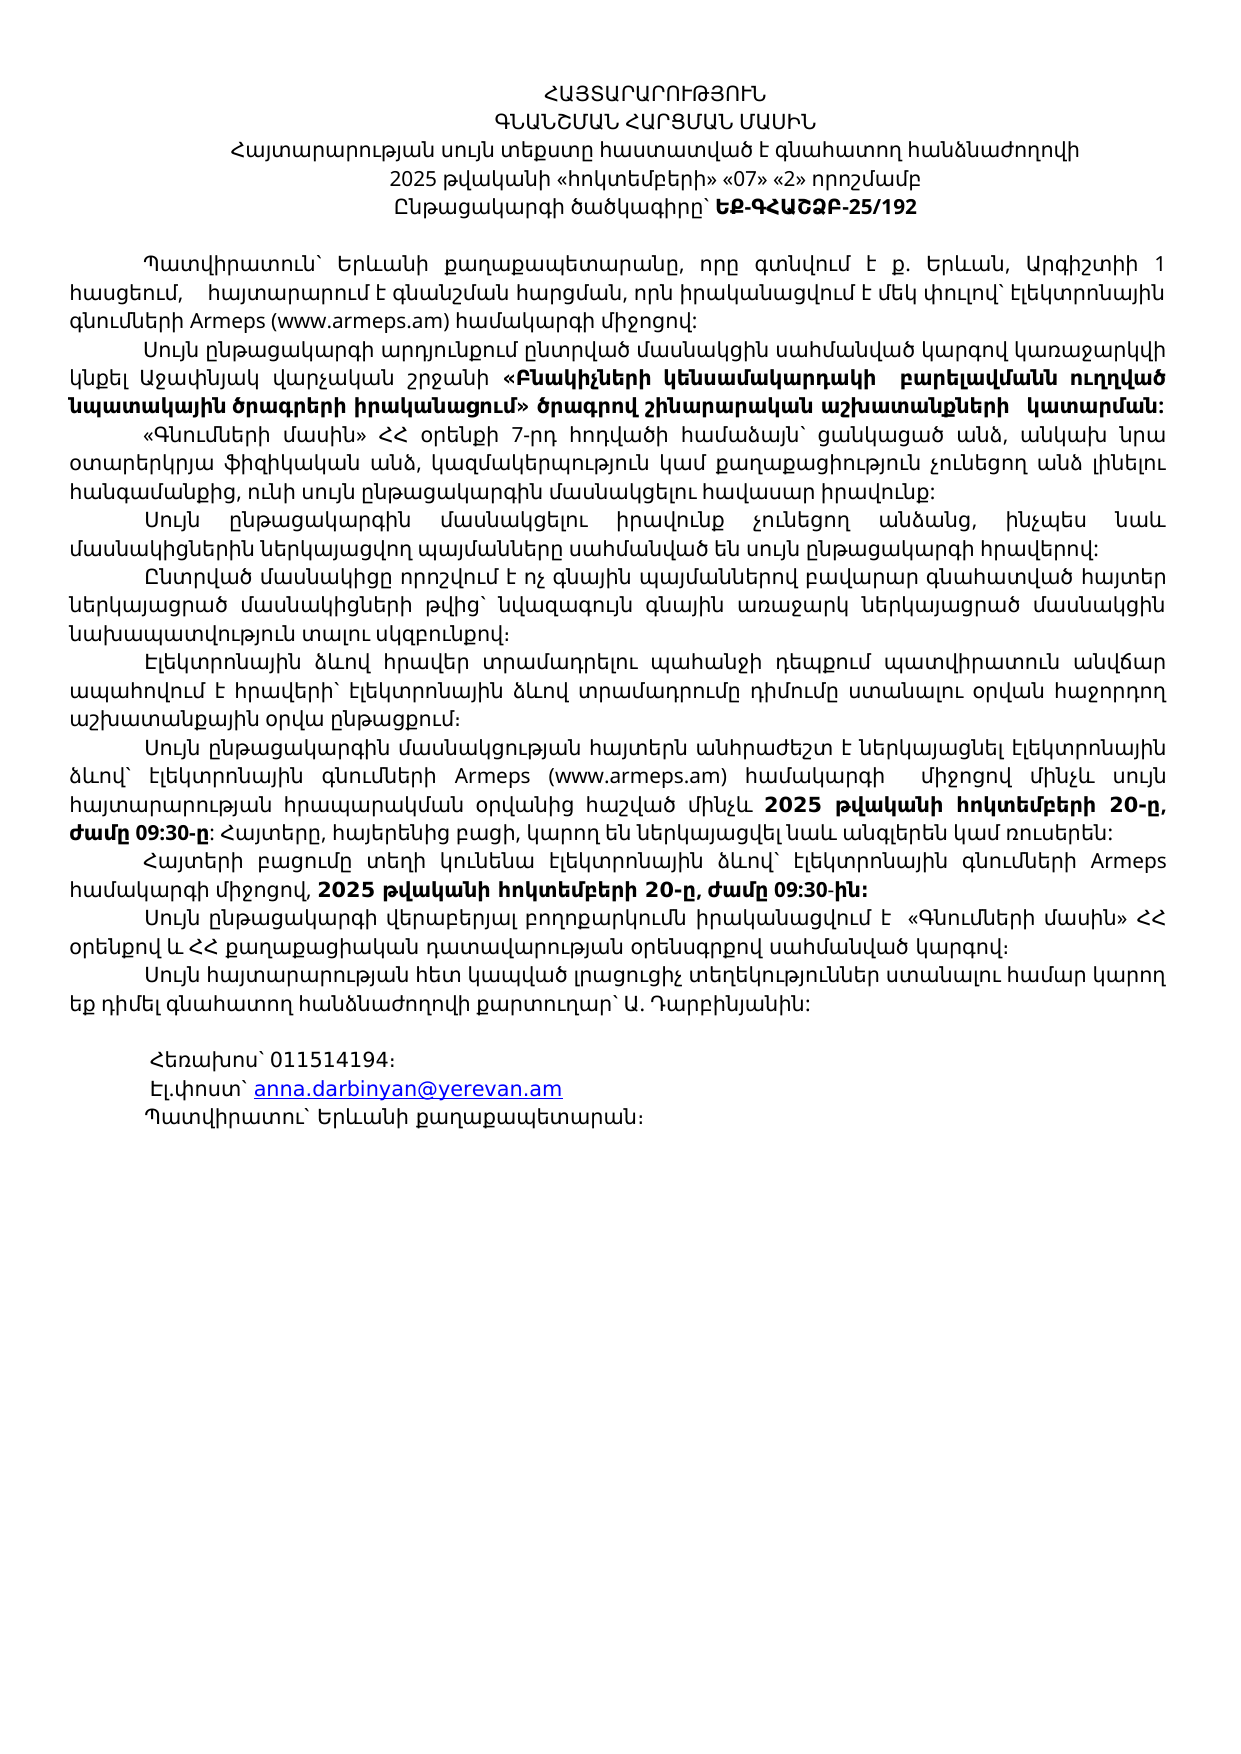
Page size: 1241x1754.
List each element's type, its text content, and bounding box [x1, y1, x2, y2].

text Սույն ընթացակարգին մասնակցության հայտերն անհրաժեշտ է ներկայացնել էլեկտրոնային ձևով` էլեկտրոնային գնումների Armeps (www.armeps.am) համակարգի միջոցով մինչև սույն հայտարարության հրապարակման օրվանից հաշված մինչև 2025 թվականի հոկտեմբերի 20-ը, ժամը 09:30-ը: Հայտերը, հայերենից բացի, կարող են ներկայացվել նաև անգլերեն կամ ռուսերեն: [69, 733, 1167, 847]
text Պատվիրատուն` Երևանի քաղաքապետարանը, որը գտնվում է ք. Երևան, Արգիշտիի 1 հասցեում, հայտարարում է գնանշման հարցման, որն իրականացվում է մեկ փուլով` էլեկտրոնային գնումների Armeps (www.armeps.am) համակարգի միջոցով: [69, 249, 1167, 335]
text Հեռախոս` 011514194։ [69, 1046, 1167, 1074]
text Էլ.փոստ` anna.darbinyan@yerevan.am [69, 1074, 1167, 1102]
text Պատվիրատու` Երևանի քաղաքապետարան։ [69, 1102, 1167, 1131]
text Ընտրված մասնակիցը որոշվում է ոչ գնային պայմաններով բավարար գնահատված հայտեր ներկայացրած մասնակիցների թվից` նվազագույն գնային առաջարկ ներկայացրած մասնակցին նախապատվություն տալու սկզբունքով։ [69, 562, 1167, 647]
text Հայտերի բացումը տեղի կունենա էլեկտրոնային ձևով` էլեկտրոնային գնումների Armeps համակարգի միջոցով, 2025 թվականի հոկտեմբերի 20-ը, ժամը 09:30-ին։ [69, 847, 1167, 903]
text ՀԱՅՏԱՐԱՐՈՒԹՅՈՒՆ [69, 79, 1167, 107]
text 2025 թվականի «հոկտեմբերի» «07» «2» որոշմամբ [69, 164, 1167, 192]
text Հայտարարության սույն տեքստը հաստատված է գնահատող հանձնաժողովի [69, 136, 1167, 164]
text Ընթացակարգի ծածկագիրը` ԵՔ-ԳՀԱՇՁԲ-25/192 [69, 192, 1167, 221]
text Սույն ընթացակարգի վերաբերյալ բողոքարկումն իրականացվում է «Գնումների մասին» ՀՀ օրենքով և ՀՀ քաղաքացիական դատավարության օրենսգրքով սահմանված կարգով։ [69, 903, 1167, 960]
text «Գնումների մասին» ՀՀ օրենքի 7-րդ հոդվածի համաձայն` ցանկացած անձ, անկախ նրա օտարերկրյա ֆիզիկական անձ, կազմակերպություն կամ քաղաքացիություն չունեցող անձ լինելու հանգամանքից, ունի սույն ընթացակարգին մասնակցելու հավասար իրավունք: [69, 420, 1167, 505]
text Սույն ընթացակարգի արդյունքում ընտրված մասնակցին սահմանված կարգով կառաջարկվի կնքել Աջափնյակ վարչական շրջանի «Բնակիչների կենսամակարդակի բարելավմանն ուղղված նպատակային ծրագրերի իրականացում» ծրագրով շինարարական աշխատանքների կատարման: [69, 335, 1167, 420]
text ԳՆԱՆՇՄԱՆ ՀԱՐՑՄԱՆ ՄԱՍԻՆ [69, 107, 1167, 136]
text Սույն հայտարարության հետ կապված լրացուցիչ տեղեկություններ ստանալու համար կարող եք դիմել գնահատող հանձնաժողովի քարտուղար` Ա. Դարբինյանին: [69, 960, 1167, 1017]
text Սույն ընթացակարգին մասնակցելու իրավունք չունեցող անձանց, ինչպես նաև մասնակիցներին ներկայացվող պայմանները սահմանված են սույն ընթացակարգի հրավերով: [69, 505, 1167, 562]
text Էլեկտրոնային ձևով հրավեր տրամադրելու պահանջի դեպքում պատվիրատուն անվճար ապահովում է հրավերի` էլեկտրոնային ձևով տրամադրումը դիմումը ստանալու օրվան հաջորդող աշխատանքային օրվա ընթացքում։ [69, 647, 1167, 733]
